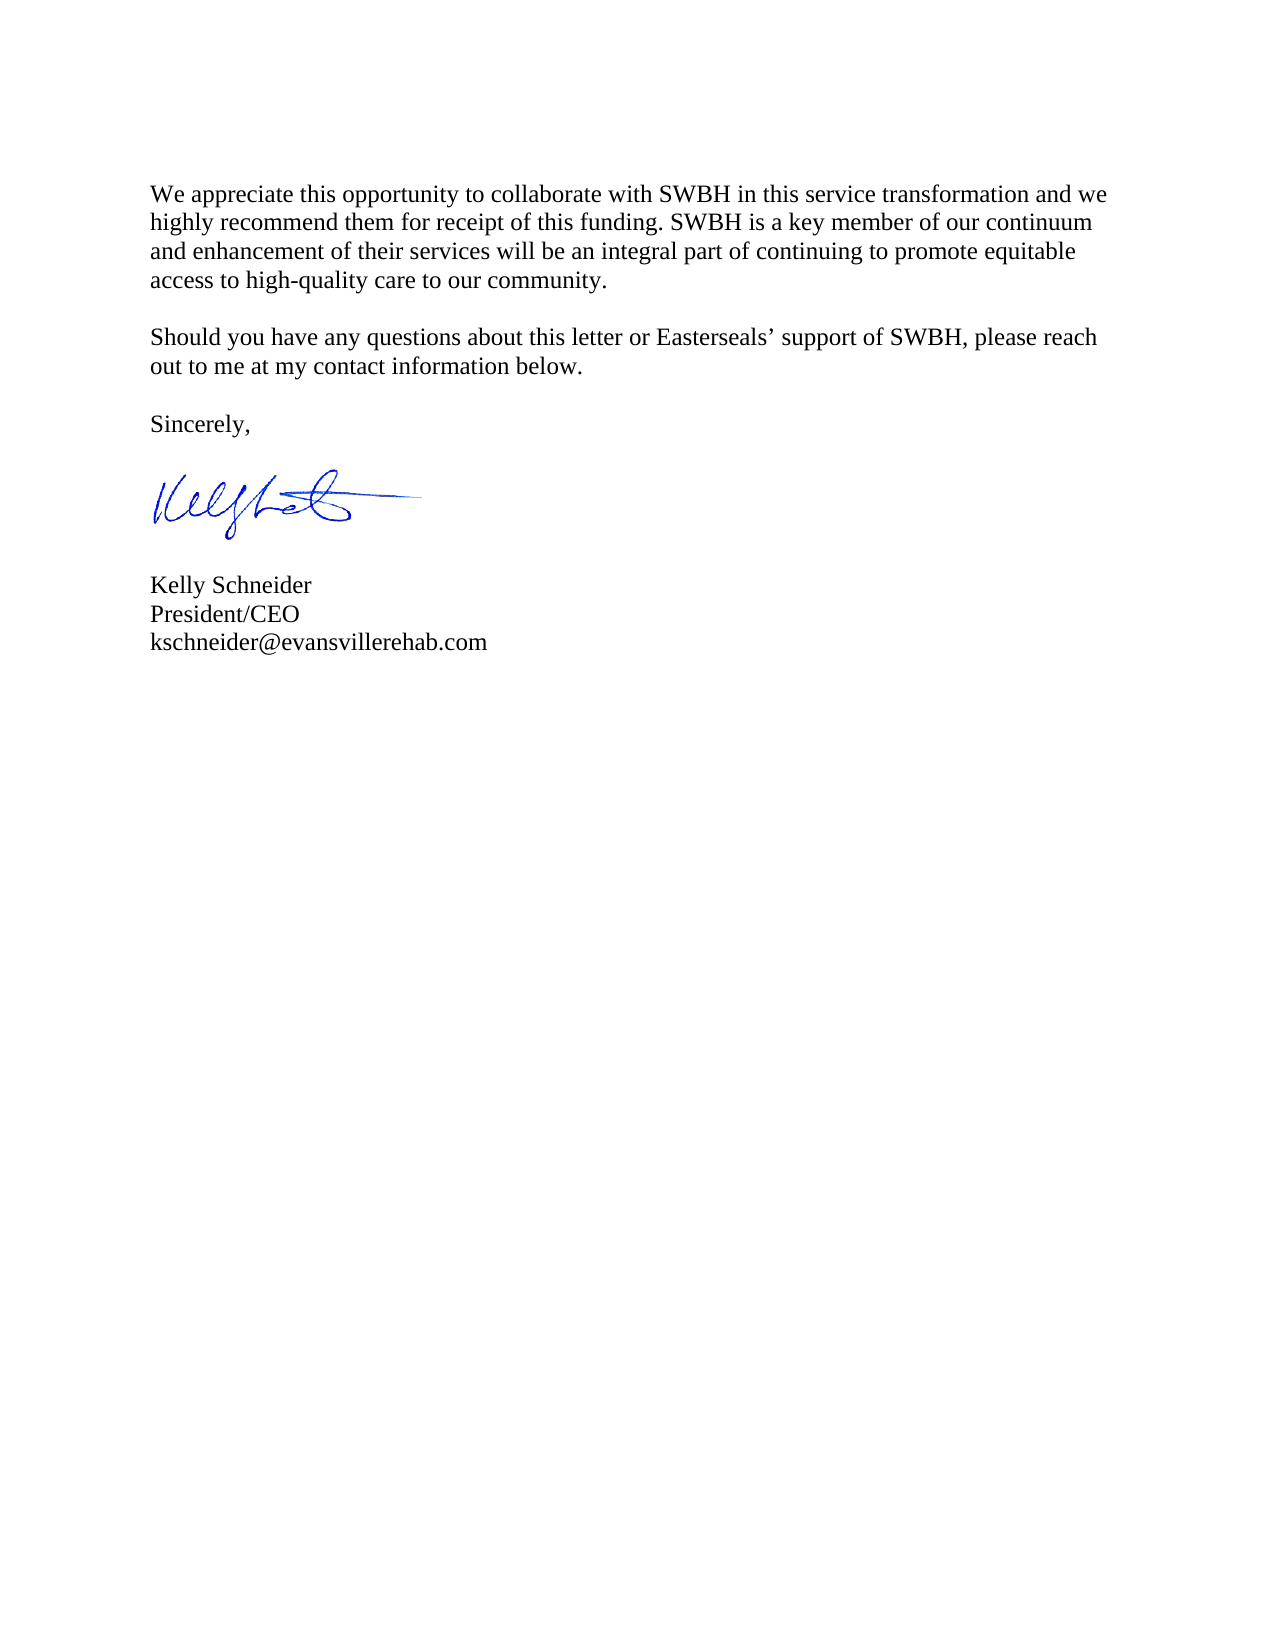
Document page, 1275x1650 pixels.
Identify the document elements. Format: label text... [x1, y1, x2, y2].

text Sincerely, [150, 409, 1125, 437]
text Should you have any questions about this letter or Easterseals’ support of SWBH, please reach out to me at my contact information below. [150, 322, 1125, 380]
text Kelly Schneider [150, 570, 1125, 599]
picture [150, 466, 425, 542]
text President/CEO [150, 599, 1125, 627]
text We appreciate this opportunity to collaborate with SWBH in this service transformation and we highly recommend them for receipt of this funding. SWBH is a key member of our continuum and enhancement of their services will be an integral part of continuing to promote equitable access to high-quality care to our community. [150, 179, 1125, 294]
text kschneider@evansvillerehab.com [150, 627, 1125, 656]
